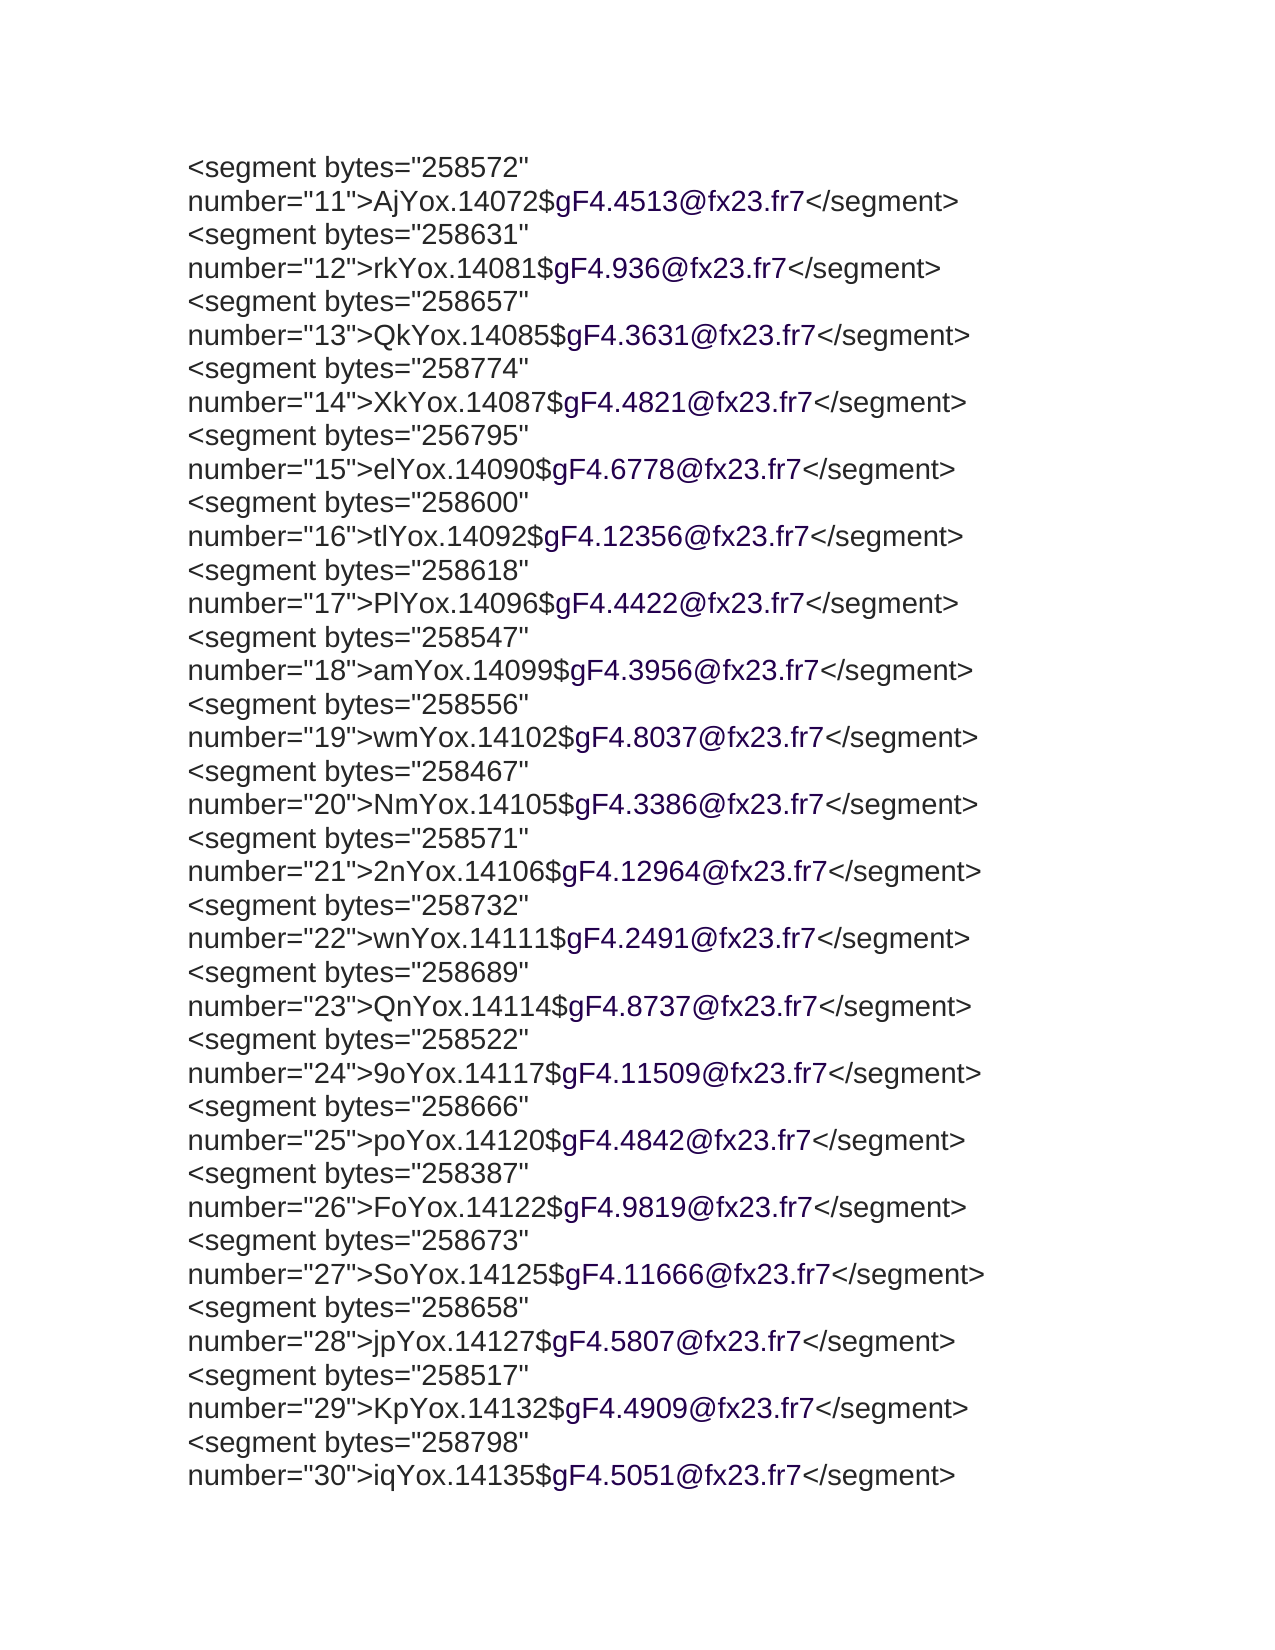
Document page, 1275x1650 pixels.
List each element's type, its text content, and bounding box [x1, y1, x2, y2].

text <segment bytes="258673" number="27">SoYox.14125$gF4.11666@fx23.fr7</segment> [187, 1223, 1087, 1290]
text <segment bytes="258798" number="30">iqYox.14135$gF4.5051@fx23.fr7</segment> [187, 1424, 1087, 1492]
text <segment bytes="258467" number="20">NmYox.14105$gF4.3386@fx23.fr7</segment> [187, 754, 1087, 821]
text <segment bytes="258600" number="16">tlYox.14092$gF4.12356@fx23.fr7</segment> [187, 485, 1087, 552]
text <segment bytes="258658" number="28">jpYox.14127$gF4.5807@fx23.fr7</segment> [187, 1290, 1087, 1357]
text <segment bytes="256795" number="15">elYox.14090$gF4.6778@fx23.fr7</segment> [187, 418, 1087, 485]
text <segment bytes="258556" number="19">wmYox.14102$gF4.8037@fx23.fr7</segment> [187, 687, 1087, 754]
text <segment bytes="258631" number="12">rkYox.14081$gF4.936@fx23.fr7</segment> [187, 217, 1087, 284]
text <segment bytes="258774" number="14">XkYox.14087$gF4.4821@fx23.fr7</segment> [187, 351, 1087, 418]
text <segment bytes="258732" number="22">wnYox.14111$gF4.2491@fx23.fr7</segment> [187, 888, 1087, 955]
text <segment bytes="258689" number="23">QnYox.14114$gF4.8737@fx23.fr7</segment> [187, 955, 1087, 1022]
text <segment bytes="258657" number="13">QkYox.14085$gF4.3631@fx23.fr7</segment> [187, 284, 1087, 351]
text <segment bytes="258666" number="25">poYox.14120$gF4.4842@fx23.fr7</segment> [187, 1089, 1087, 1156]
text <segment bytes="258547" number="18">amYox.14099$gF4.3956@fx23.fr7</segment> [187, 619, 1087, 687]
text <segment bytes="258387" number="26">FoYox.14122$gF4.9819@fx23.fr7</segment> [187, 1156, 1087, 1223]
text <segment bytes="258522" number="24">9oYox.14117$gF4.11509@fx23.fr7</segment> [187, 1022, 1087, 1089]
text <segment bytes="258517" number="29">KpYox.14132$gF4.4909@fx23.fr7</segment> [187, 1357, 1087, 1424]
text <segment bytes="258618" number="17">PlYox.14096$gF4.4422@fx23.fr7</segment> [187, 552, 1087, 619]
text <segment bytes="258571" number="21">2nYox.14106$gF4.12964@fx23.fr7</segment> [187, 821, 1087, 888]
text <segment bytes="258572" number="11">AjYox.14072$gF4.4513@fx23.fr7</segment> [187, 150, 1087, 217]
